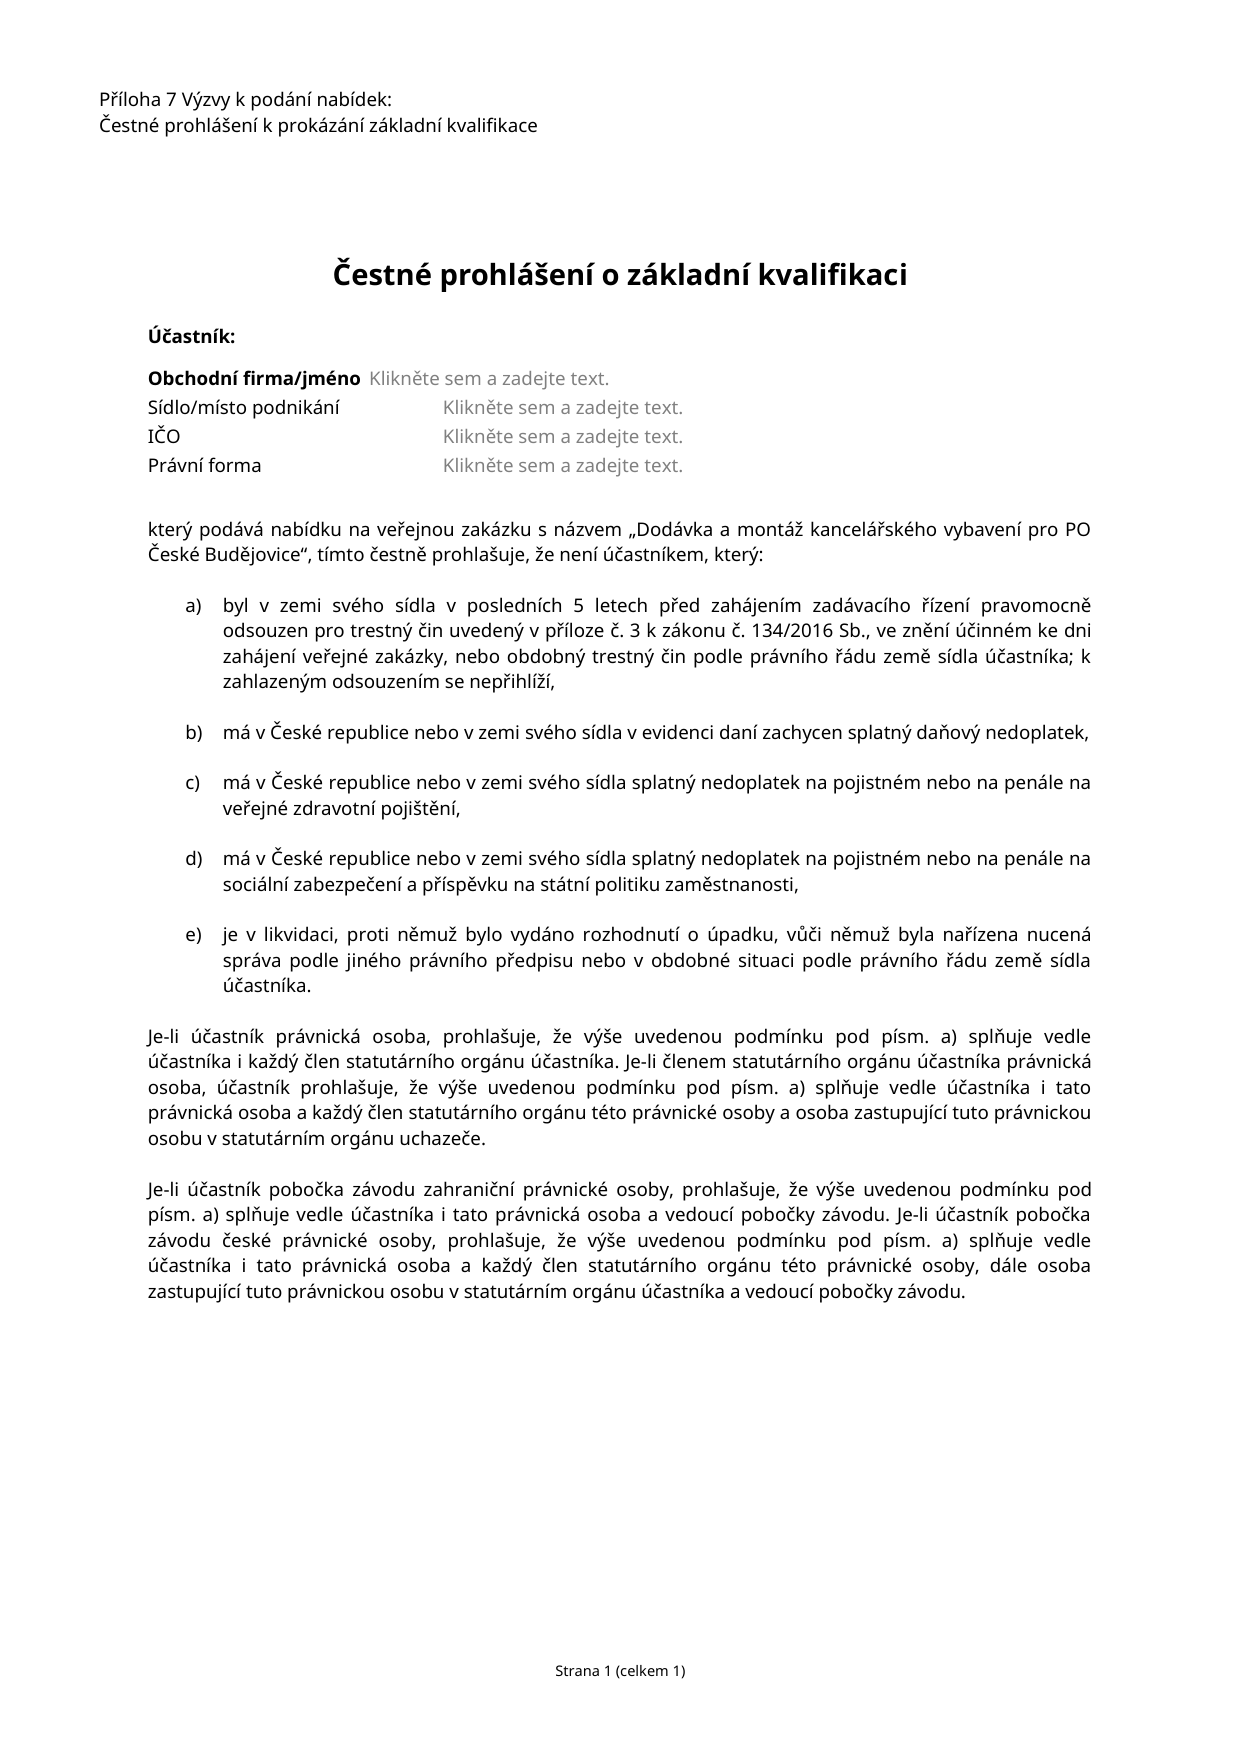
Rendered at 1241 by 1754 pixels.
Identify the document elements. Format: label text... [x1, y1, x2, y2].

list byl v zemi svého sídla v posledních 5 letech před zahájením zadávacího řízení pravomocně odsouzen pro trestný čin uvedený v příloze č. 3 k zákonu č. 134/2016 Sb., ve znění účinném ke dni zahájení veřejné zakázky, nebo obdobný trestný čin podle právního řádu země sídla účastníka; k zahlazeným odsouzením se nepřihlíží, [185, 592, 1093, 694]
text IČO [148, 420, 1093, 449]
list je v likvidaci, proti němuž bylo vydáno rozhodnutí o úpadku, vůči němuž byla nařízena nucená správa podle jiného právního předpisu nebo v obdobné situaci podle právního řádu země sídla účastníka. [185, 922, 1093, 998]
text který podává nabídku na veřejnou zakázku s názvem „Dodávka a montáž kancelářského vybavení pro PO České Budějovice“, tímto čestně prohlašuje, že není účastníkem, který: [148, 516, 1093, 567]
text Obchodní firma/jméno [148, 362, 1093, 391]
text Účastník: [148, 318, 1093, 349]
text Je-li účastník pobočka závodu zahraniční právnické osoby, prohlašuje, že výše uvedenou podmínku pod písm. a) splňuje vedle účastníka i tato právnická osoba a vedoucí pobočky závodu. Je-li účastník pobočka závodu české právnické osoby, prohlašuje, že výše uvedenou podmínku pod písm. a) splňuje vedle účastníka i tato právnická osoba a každý člen statutárního orgánu této právnické osoby, dále osoba zastupující tuto právnickou osobu v statutárním orgánu účastníka a vedoucí pobočky závodu. [148, 1176, 1093, 1304]
list má v České republice nebo v zemi svého sídla v evidenci daní zachycen splatný daňový nedoplatek, [185, 719, 1093, 744]
text Právní forma [148, 449, 1093, 478]
list má v České republice nebo v zemi svého sídla splatný nedoplatek na pojistném nebo na penále na veřejné zdravotní pojištění, [185, 769, 1093, 821]
text Je-li účastník právnická osoba, prohlašuje, že výše uvedenou podmínku pod písm. a) splňuje vedle účastníka i každý člen statutárního orgánu účastníka. Je-li členem statutárního orgánu účastníka právnická osoba, účastník prohlašuje, že výše uvedenou podmínku pod písm. a) splňuje vedle účastníka i tato právnická osoba a každý člen statutárního orgánu této právnické osoby a osoba zastupující tuto právnickou osobu v statutárním orgánu uchazeče. [148, 1023, 1093, 1151]
list má v České republice nebo v zemi svého sídla splatný nedoplatek na pojistném nebo na penále na sociální zabezpečení a příspěvku na státní politiku zaměstnanosti, [185, 846, 1093, 897]
title Čestné prohlášení o základní kvalifikaci [148, 254, 1093, 293]
text Sídlo/místo podnikání [148, 391, 1093, 420]
